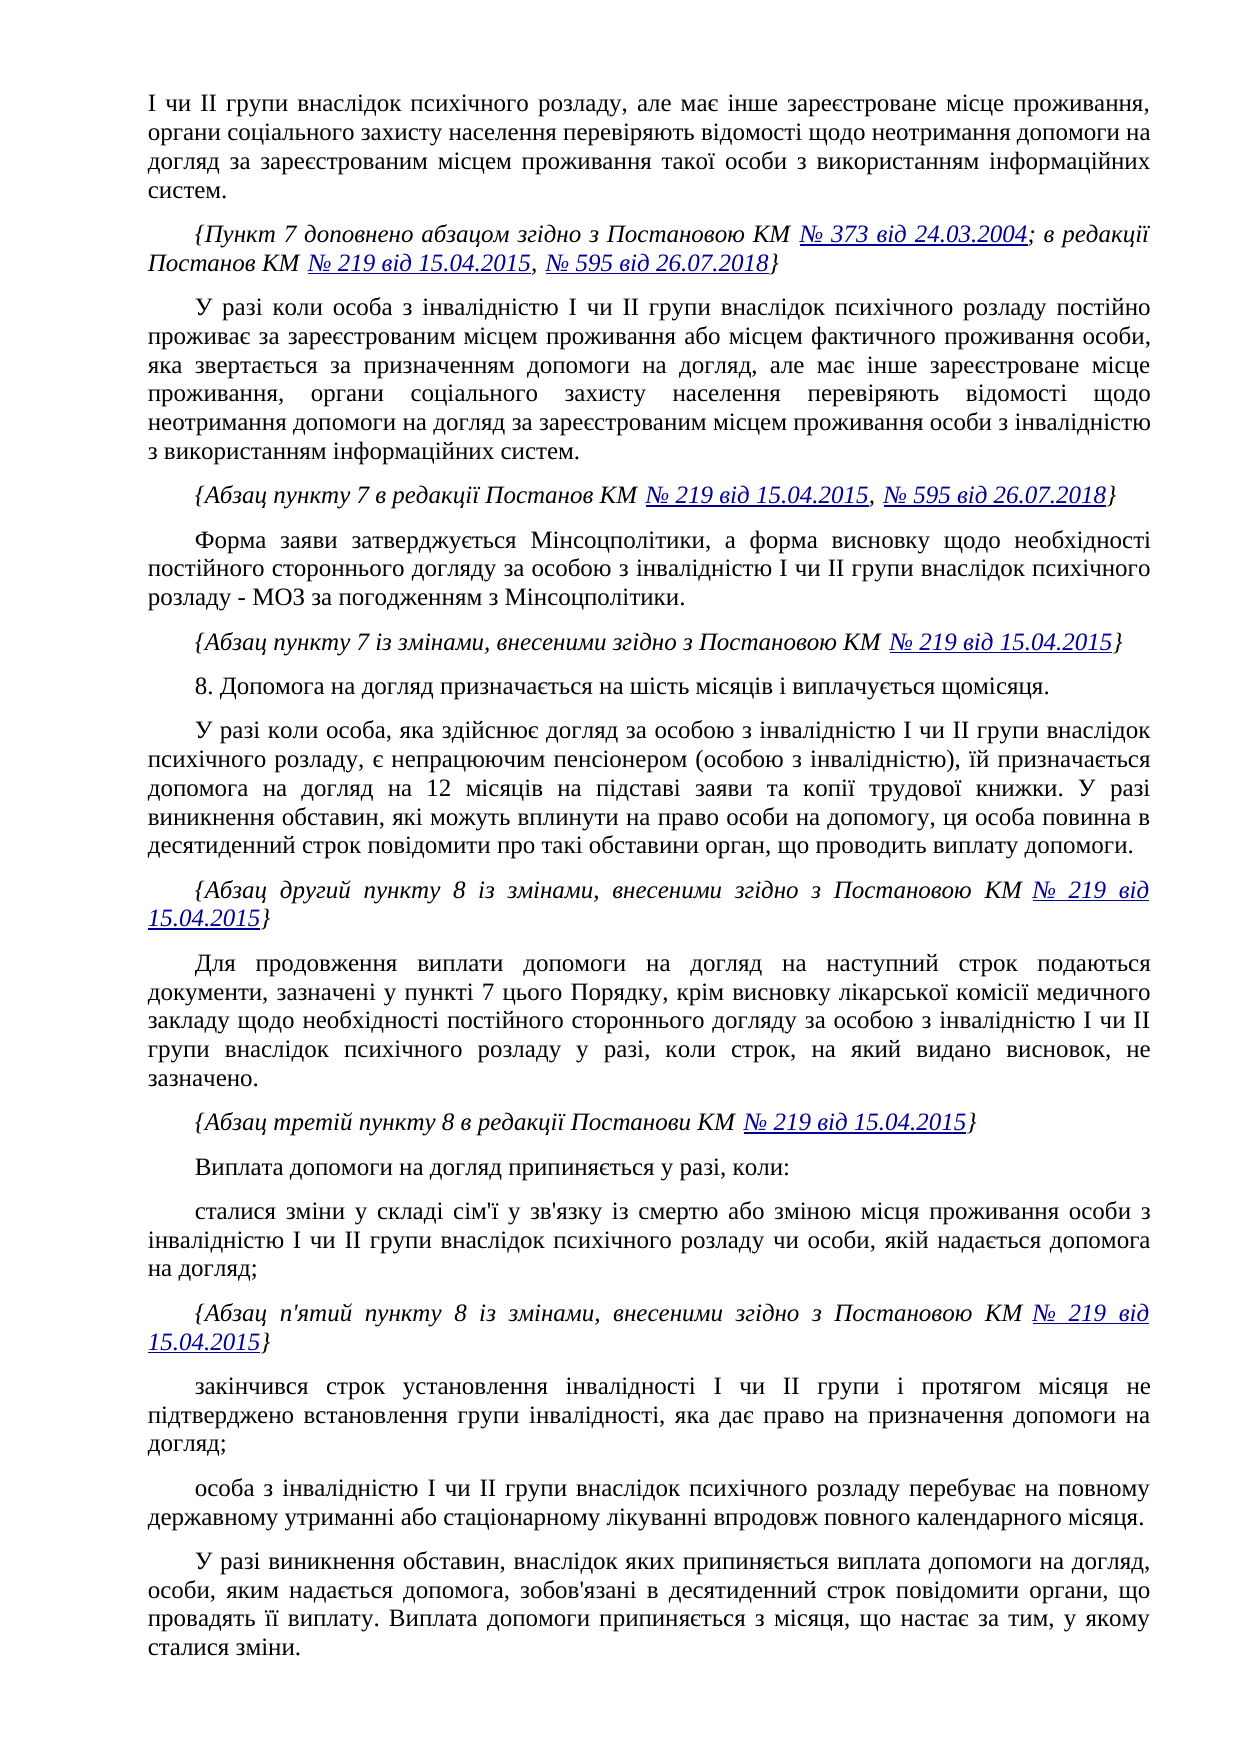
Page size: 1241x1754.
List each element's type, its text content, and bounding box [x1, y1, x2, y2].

text 8. Допомога на догляд призначається на шість місяців і виплачується щомісяця. [148, 671, 1152, 700]
text {Абзац пункту 7 в редакції Постанов КМ № 219 від 15.04.2015, № 595 від 26.07.2018} [148, 480, 1152, 509]
text Для продовження виплати допомоги на догляд на наступний строк подаються документи, зазначені у пункті 7 цього Порядку, крім висновку лікарської комісії медичного закладу щодо необхідності постійного стороннього догляду за особою з інвалідністю I чи II групи внаслідок психічного розладу у разі, коли строк, на який видано висновок, не зазначено. [148, 948, 1152, 1092]
text У разі коли особа з інвалідністю I чи II групи внаслідок психічного розладу постійно проживає за зареєстрованим місцем проживання або місцем фактичного проживання особи, яка звертається за призначенням допомоги на догляд, але має інше зареєстроване місце проживання, органи соціального захисту населення перевіряють відомості щодо неотримання допомоги на догляд за зареєстрованим місцем проживання особи з інвалідністю з використанням інформаційних систем. [148, 292, 1152, 465]
text У разі коли особа, яка здійснює догляд за особою з інвалідністю I чи II групи внаслідок психічного розладу, є непрацюючим пенсіонером (особою з інвалідністю), їй призначається допомога на догляд на 12 місяців на підставі заяви та копії трудової книжки. У разі виникнення обставин, які можуть вплинути на право особи на допомогу, ця особа повинна в десятиденний строк повідомити про такі обставини орган, що проводить виплату допомоги. [148, 715, 1152, 859]
text У разі виникнення обставин, внаслідок яких припиняється виплата допомоги на догляд, особи, яким надається допомога, зобов'язані в десятиденний строк повідомити органи, що провадять її виплату. Виплата допомоги припиняється з місяця, що настає за тим, у якому сталися зміни. [148, 1546, 1152, 1661]
text сталися зміни у складі сім'ї у зв'язку із смертю або зміною місця проживання особи з інвалідністю I чи II групи внаслідок психічного розладу чи особи, якій надається допомога на догляд; [148, 1196, 1152, 1282]
text {Абзац третій пункту 8 в редакції Постанови КМ № 219 від 15.04.2015} [148, 1107, 1152, 1136]
text Форма заяви затверджується Мінсоцполітики, а форма висновку щодо необхідності постійного стороннього догляду за особою з інвалідністю I чи II групи внаслідок психічного розладу - МОЗ за погодженням з Мінсоцполітики. [148, 525, 1152, 611]
text {Пункт 7 доповнено абзацом згідно з Постановою КМ № 373 від 24.03.2004; в редакції Постанов КМ № 219 від 15.04.2015, № 595 від 26.07.2018} [148, 219, 1152, 277]
text {Абзац пункту 7 із змінами, внесеними згідно з Постановою КМ № 219 від 15.04.2015} [148, 627, 1152, 655]
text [148, 88, 1152, 203]
text Виплата допомоги на догляд припиняється у разі, коли: [148, 1152, 1152, 1180]
text {Абзац другий пункту 8 із змінами, внесеними згідно з Постановою КМ № 219 від 15.04.2015} [148, 875, 1152, 932]
text закінчився строк установлення інвалідності I чи II групи і протягом місяця не підтверджено встановлення групи інвалідності, яка дає право на призначення допомоги на догляд; [148, 1371, 1152, 1457]
text особа з інвалідністю I чи II групи внаслідок психічного розладу перебуває на повному державному утриманні або стаціонарному лікуванні впродовж повного календарного місяця. [148, 1473, 1152, 1530]
text {Абзац п'ятий пункту 8 із змінами, внесеними згідно з Постановою КМ № 219 від 15.04.2015} [148, 1298, 1152, 1355]
